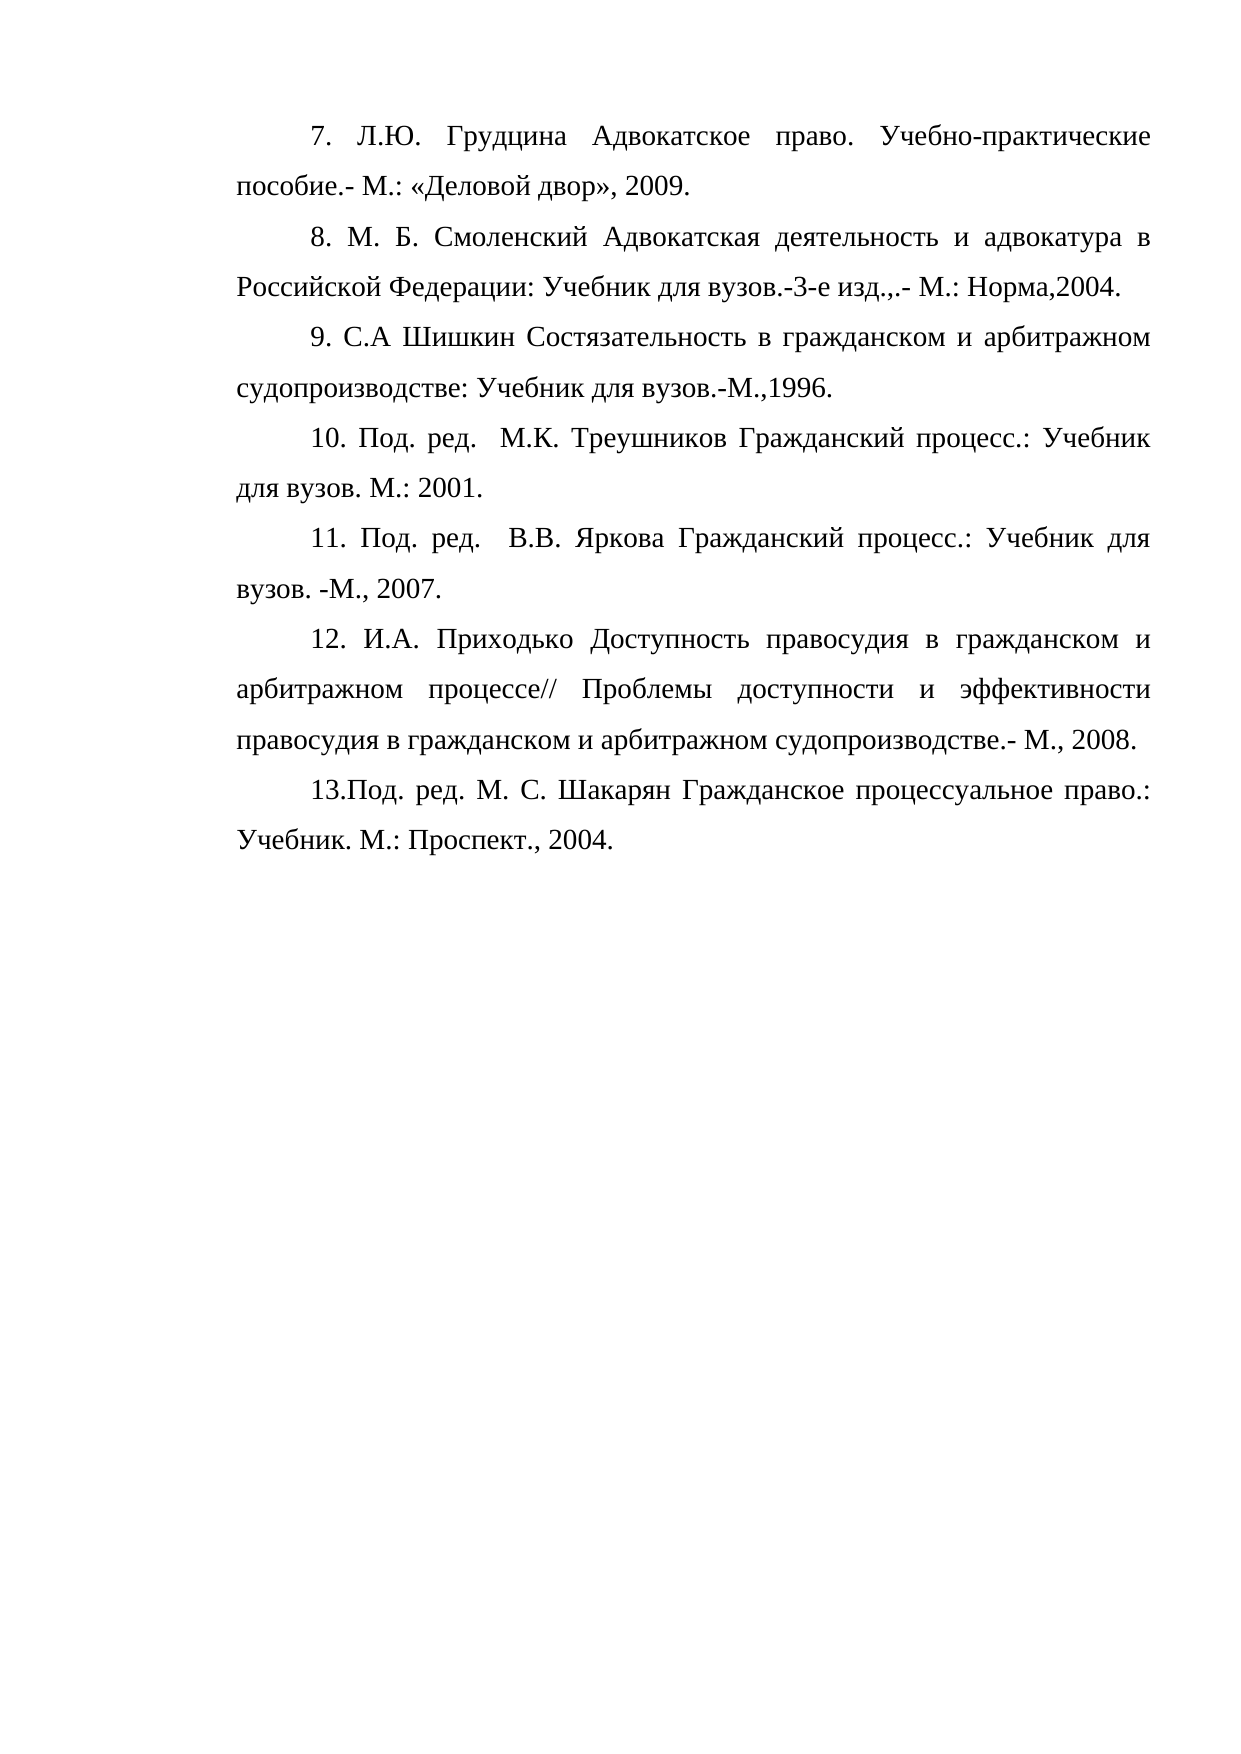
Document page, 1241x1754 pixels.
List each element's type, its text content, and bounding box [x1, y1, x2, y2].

text 7. Л.Ю. Грудцина Адвокатское право. Учебно-практические пособие.- М.: «Деловой двор», 2009. [236, 118, 1152, 202]
text 10. Под. ред. М.К. Треушников Гражданский процесс.: Учебник для вузов. М.: 2001. [236, 420, 1152, 504]
text 11. Под. ред. В.В. Яркова Гражданский процесс.: Учебник для вузов. -М., 2007. [236, 521, 1152, 604]
text 12. И.А. Приходько Доступность правосудия в гражданском и арбитражном процессе// Проблемы доступности и эффективности правосудия в гражданском и арбитражном судопроизводстве.- М., 2008. [236, 621, 1152, 755]
text 8. М. Б. Смоленский Адвокатская деятельность и адвокатура в Российской Федерации: Учебник для вузов.-3-е изд.,.- М.: Норма,2004. [236, 219, 1152, 303]
text 13.Под. ред. М. С. Шакарян Гражданское процессуальное право.: Учебник. М.: Проспект., 2004. [236, 772, 1152, 856]
text 9. С.А Шишкин Состязательность в гражданском и арбитражном судопроизводстве: Учебник для вузов.-М.,1996. [236, 319, 1152, 403]
